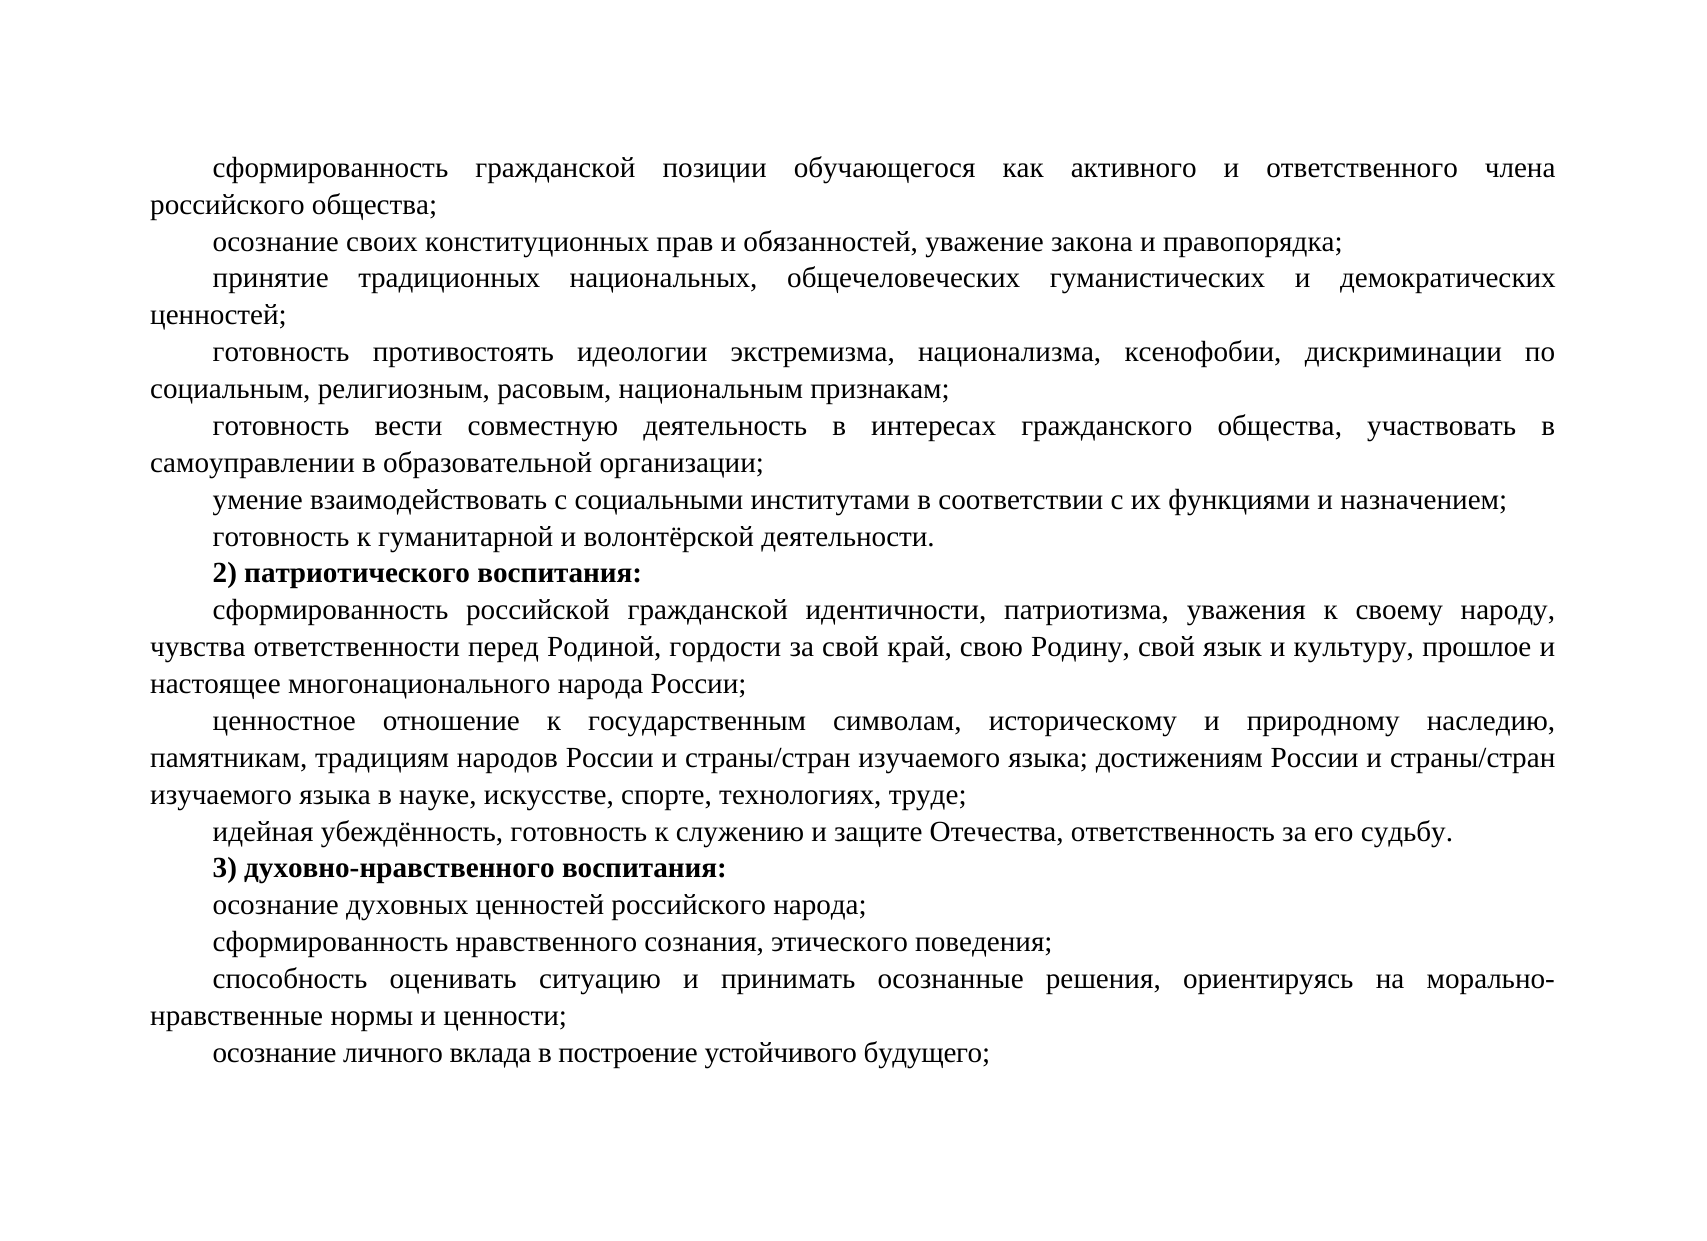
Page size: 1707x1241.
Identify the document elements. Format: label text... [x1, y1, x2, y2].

text 2) патриотического воспитания: [150, 556, 1557, 589]
text принятие традиционных национальных, общечеловеческих гуманистических и демократических ценностей; [150, 261, 1557, 331]
text умение взаимодействовать с социальными институтами в соответствии с их функциями и назначением; [150, 482, 1557, 515]
text готовность к гуманитарной и волонтёрской деятельности. [150, 519, 1557, 552]
text сформированность российской гражданской идентичности, патриотизма, уважения к своему народу, чувства ответственности перед Родиной, гордости за свой край, свою Родину, свой язык и культуру, прошлое и настоящее многонационального народа России; [150, 592, 1557, 700]
text способность оценивать ситуацию и принимать осознанные решения, ориентируясь на морально-нравственные нормы и ценности; [150, 961, 1557, 1032]
text сформированность гражданской позиции обучающегося как активного и ответственного члена российского общества; [150, 150, 1557, 220]
text готовность противостоять идеологии экстремизма, национализма, ксенофобии, дискриминации по социальным, религиозным, расовым, национальным признакам; [150, 334, 1557, 405]
text готовность вести совместную деятельность в интересах гражданского общества, участвовать в самоуправлении в образовательной организации; [150, 408, 1557, 478]
text 3) духовно-нравственного воспитания: [150, 851, 1557, 884]
text осознание своих конституционных прав и обязанностей, уважение закона и правопорядка; [150, 224, 1557, 257]
text идейная убеждённость, готовность к служению и защите Отечества, ответственность за его судьбу. [150, 814, 1557, 847]
text осознание духовных ценностей российского народа; [150, 887, 1557, 921]
text ценностное отношение к государственным символам, историческому и природному наследию, памятникам, традициям народов России и страны/стран изучаемого языка; достижениям России и страны/стран изучаемого языка в науке, искусстве, спорте, технологиях, труде; [150, 703, 1557, 810]
text сформированность нравственного сознания, этического поведения; [150, 924, 1557, 958]
text осознание личного вклада в построение устойчивого будущего; [150, 1035, 1557, 1068]
